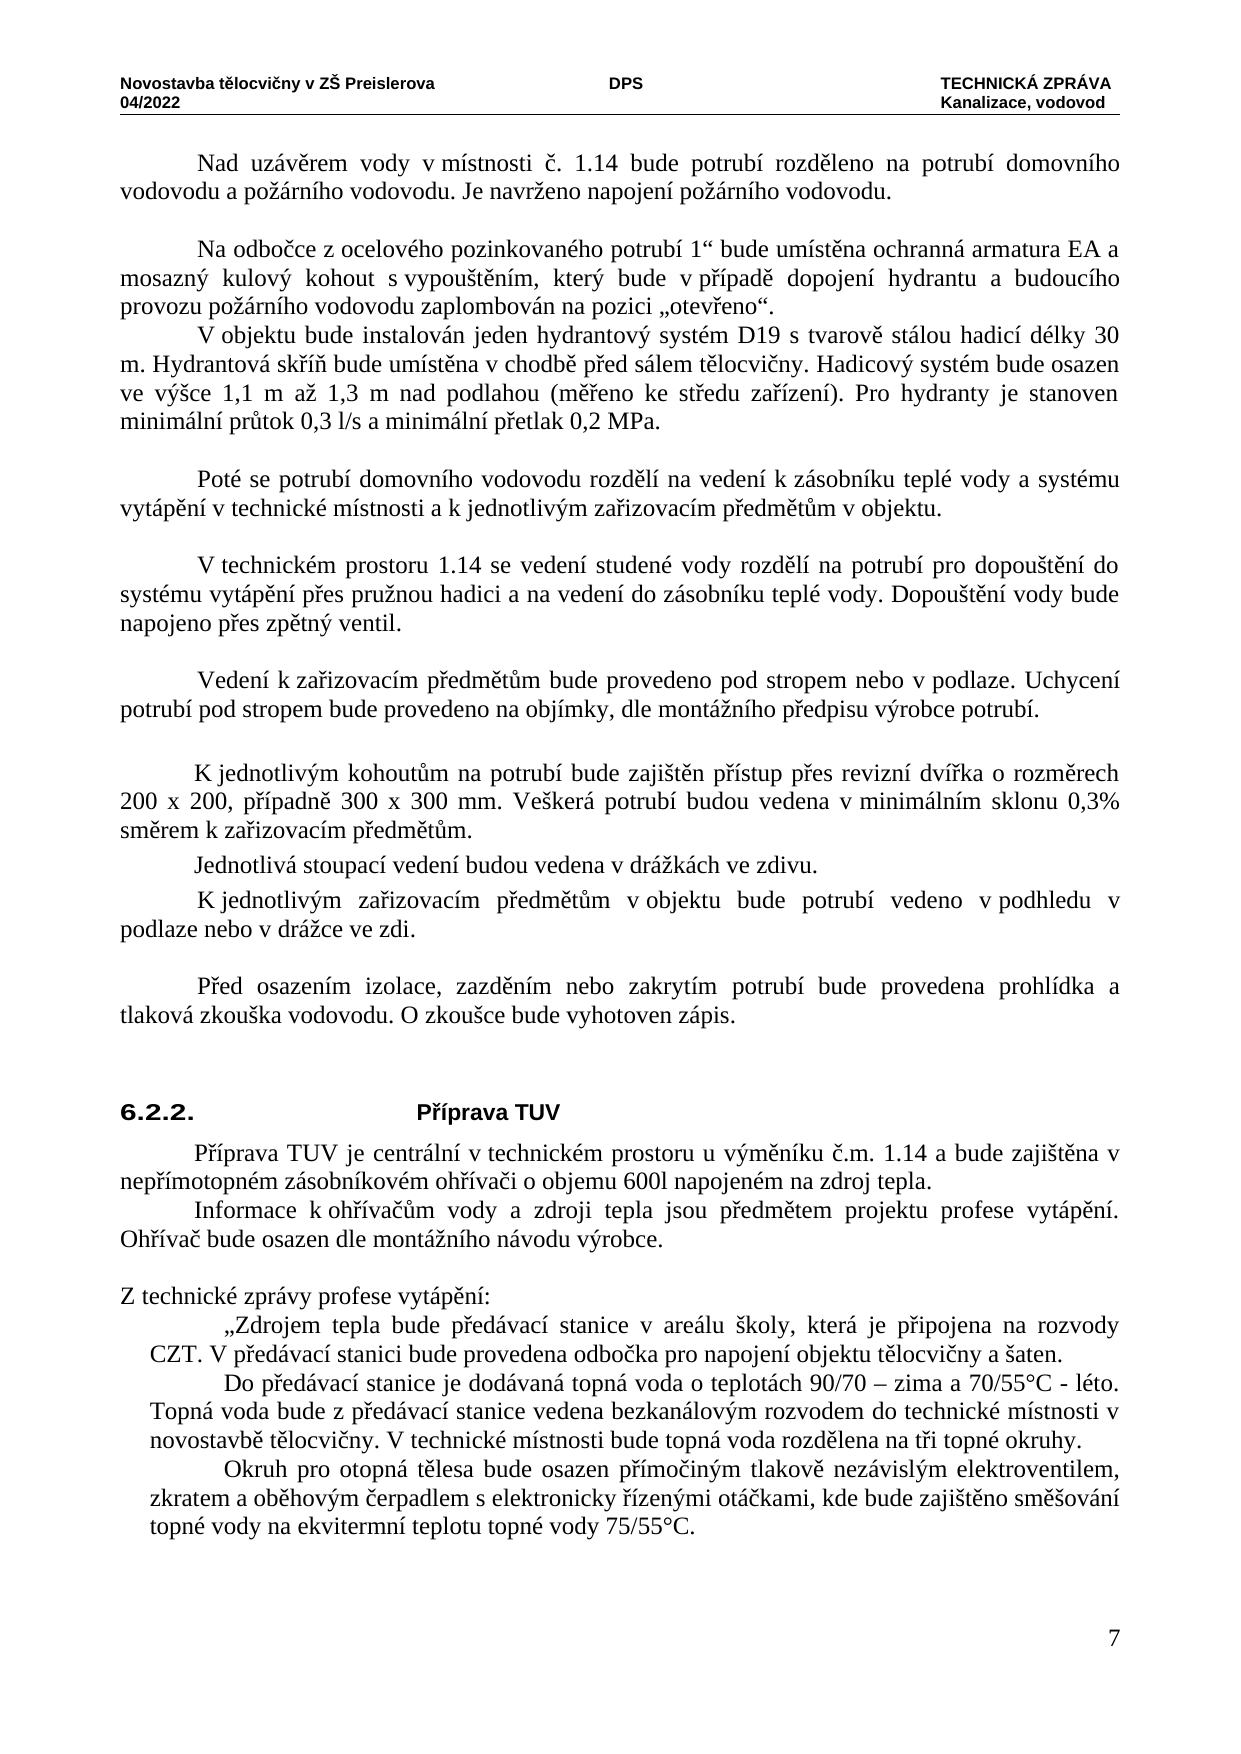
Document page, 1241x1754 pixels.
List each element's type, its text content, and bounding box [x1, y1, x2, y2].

text Z technické zprávy profese vytápění: [120, 1281, 1120, 1310]
text Vedení k zařizovacím předmětům bude provedeno pod stropem nebo v podlaze. Uchycení potrubí pod stropem bude provedeno na objímky, dle montážního předpisu výrobce potrubí. [120, 665, 1120, 723]
subtitle Příprava TUV [120, 1099, 1120, 1125]
text Poté se potrubí domovního vodovodu rozdělí na vedení k zásobníku teplé vody a systému vytápění v technické místnosti a k jednotlivým zařizovacím předmětům v objektu. [120, 464, 1120, 521]
text Informace k ohřívačům vody a zdroji tepla jsou předmětem projektu profese vytápění. Ohřívač bude osazen dle montážního návodu výrobce. [120, 1195, 1120, 1253]
text Do předávací stanice je dodávaná topná voda o teplotách 90/70 – zima a 70/55°C - léto. Topná voda bude z předávací stanice vedena bezkanálovým rozvodem do technické místnosti v novostavbě tělocvičny. V technické místnosti bude topná voda rozdělena na tři topné okruhy. [149, 1368, 1120, 1454]
text Příprava TUV je centrální v technickém prostoru u výměníku č.m. 1.14 a bude zajištěna v nepřímotopném zásobníkovém ohřívači o objemu 600l napojeném na zdroj tepla. [120, 1138, 1120, 1195]
text V objektu bude instalován jeden hydrantový systém D19 s tvarově stálou hadicí délky 30 m. Hydrantová skříň bude umístěna v chodbě před sálem tělocvičny. Hadicový systém bude osazen ve výšce 1,1 m až 1,3 m nad podlahou (měřeno ke středu zařízení). Pro hydranty je stanoven minimální průtok 0,3 l/s a minimální přetlak 0,2 MPa. [120, 320, 1120, 435]
text Nad uzávěrem vody v místnosti č. 1.14 bude potrubí rozděleno na potrubí domovního vodovodu a požárního vodovodu. Je navrženo napojení požárního vodovodu. [120, 148, 1120, 205]
text Před osazením izolace, zazděním nebo zakrytím potrubí bude provedena prohlídka a tlaková zkouška vodovodu. O zkoušce bude vyhotoven zápis. [120, 971, 1120, 1029]
text K jednotlivým kohoutům na potrubí bude zajištěn přístup přes revizní dvířka o rozměrech 200 x 200, případně 300 x 300 mm. Veškerá potrubí budou vedena v minimálním sklonu 0,3% směrem k zařizovacím předmětům. [120, 758, 1120, 844]
text Na odbočce z ocelového pozinkovaného potrubí 1“ bude umístěna ochranná armatura EA a mosazný kulový kohout s vypouštěním, který bude v případě dopojení hydrantu a budoucího provozu požárního vodovodu zaplombován na pozici „otevřeno“. [120, 234, 1120, 320]
text Okruh pro otopná tělesa bude osazen přímočiným tlakově nezávislým elektroventilem, zkratem a oběhovým čerpadlem s elektronicky řízenými otáčkami, kde bude zajištěno směšování topné vody na ekvitermní teplotu topné vody 75/55°C. [149, 1454, 1120, 1540]
text V technickém prostoru 1.14 se vedení studené vody rozdělí na potrubí pro dopouštění do systému vytápění přes pružnou hadici a na vedení do zásobníku teplé vody. Dopouštění vody bude napojeno přes zpětný ventil. [120, 550, 1120, 636]
text K jednotlivým zařizovacím předmětům v objektu bude potrubí vedeno v podhledu v podlaze nebo v drážce ve zdi. [120, 885, 1120, 943]
text „Zdrojem tepla bude předávací stanice v areálu školy, která je připojena na rozvody CZT. V předávací stanici bude provedena odbočka pro napojení objektu tělocvičny a šaten. [149, 1310, 1120, 1368]
text Jednotlivá stoupací vedení budou vedena v drážkách ve zdivu. [120, 850, 1120, 879]
